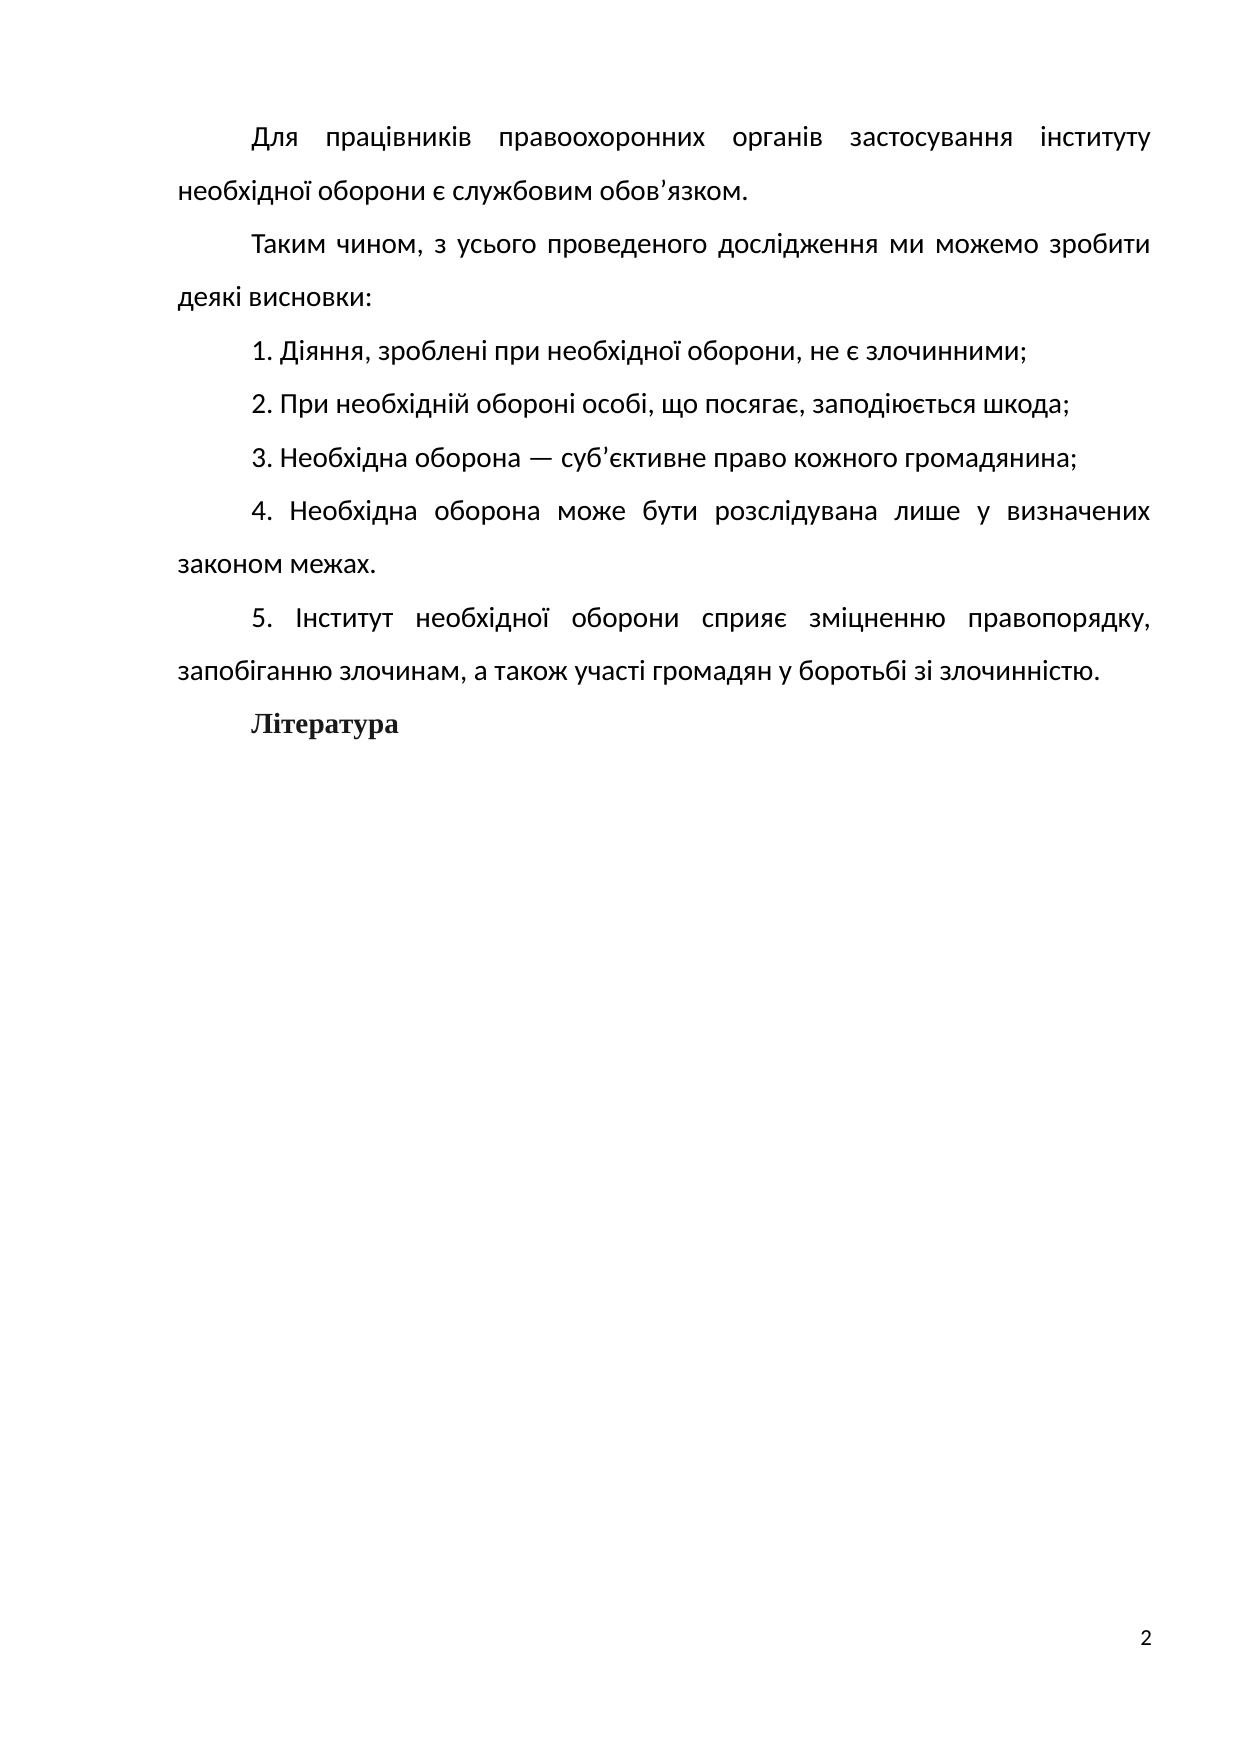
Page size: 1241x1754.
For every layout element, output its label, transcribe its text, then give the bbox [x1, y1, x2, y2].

text Таким чином, з усього проведеного дослідження ми можемо зробити деякі висновки: [177, 225, 1152, 314]
text Література [177, 706, 1152, 739]
text 4. Необхідна оборона може бути розслідувана лише у визначених законом межах. [177, 492, 1152, 581]
text 2. При необхідній обороні особі, що посягає, заподіюється шкода; [177, 385, 1152, 421]
text 1. Діяння, зроблені при необхідної оборони, не є злочинними; [177, 332, 1152, 367]
text Для працівників правоохоронних органів застосування інституту необхідної оборони є службовим обов’язком. [177, 118, 1152, 207]
text 5. Інститут необхідної оборони сприяє зміцненню правопорядку, запобіганню злочинам, а також участі громадян у боротьбі зі злочинністю. [177, 599, 1152, 688]
text 3. Необхідна оборона — суб’єктивне право кожного громадянина; [177, 439, 1152, 474]
